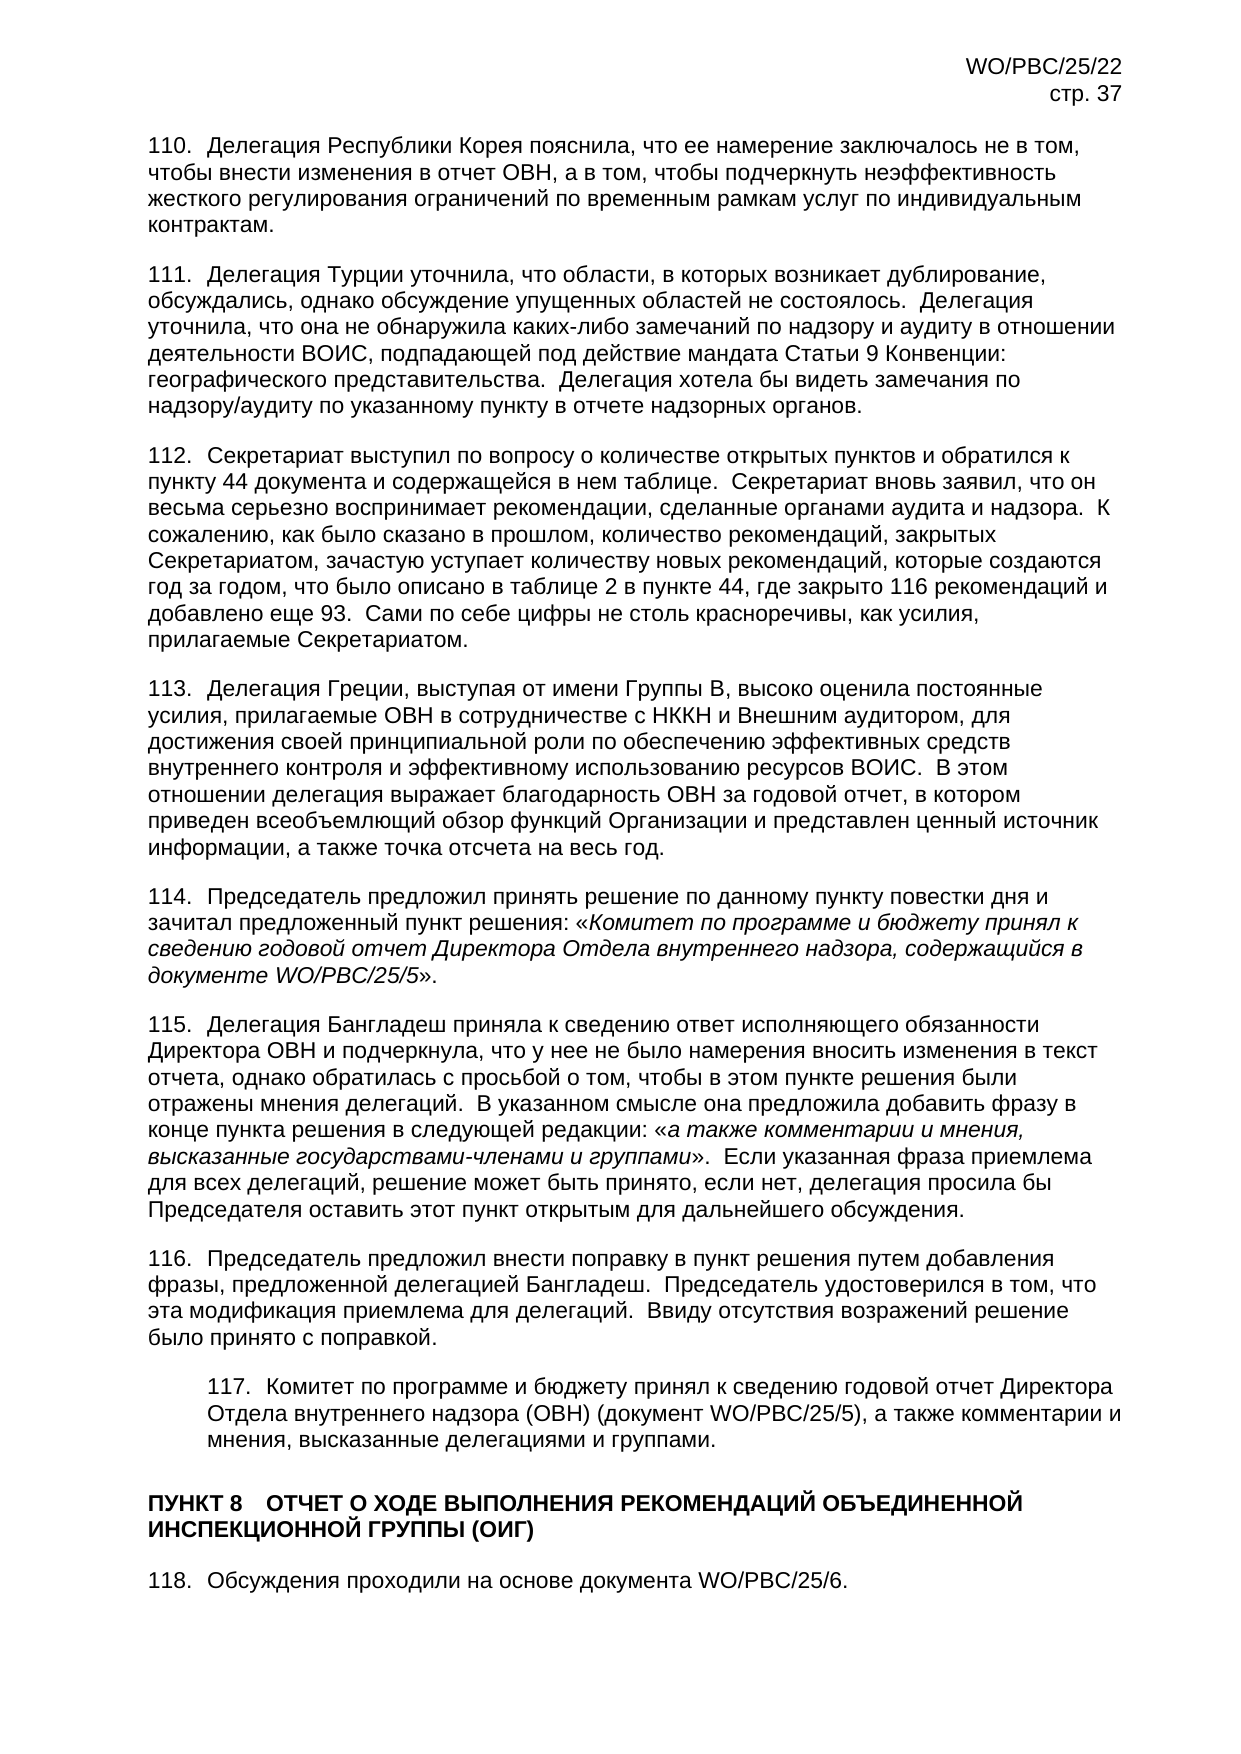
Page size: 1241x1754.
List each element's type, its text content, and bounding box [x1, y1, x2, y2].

list Делегация Греции, выступая от имени Группы B, высоко оценила постоянные усилия, прилагаемые ОВН в сотрудничестве с НККН и Внешним аудитором, для достижения своей принципиальной роли по обеспечению эффективных средств внутреннего контроля и эффективному использованию ресурсов ВОИС. В этом отношении делегация выражает благодарность ОВН за годовой отчет, в котором приведен всеобъемлющий обзор функций Организации и представлен ценный источник информации, а также точка отсчета на весь год. [148, 675, 1122, 860]
list Секретариат выступил по вопросу о количестве открытых пунктов и обратился к пункту 44 документа и содержащейся в нем таблице. Секретариат вновь заявил, что он весьма серьезно воспринимает рекомендации, сделанные органами аудита и надзора. К сожалению, как было сказано в прошлом, количество рекомендаций, закрытых Секретариатом, зачастую уступает количеству новых рекомендаций, которые создаются год за годом, что было описано в таблице 2 в пункте 44, где закрыто 116 рекомендаций и добавлено еще 93. Сами по себе цифры не столь красноречивы, как усилия, прилагаемые Секретариатом. [148, 442, 1122, 652]
list Комитет по программе и бюджету принял к сведению годовой отчет Директора Отдела внутреннего надзора (ОВН) (документ WO/PBC/25/5), а также комментарии и мнения, высказанные делегациями и группами. [207, 1373, 1122, 1452]
list Делегация Бангладеш приняла к сведению ответ исполняющего обязанности Директора ОВН и подчеркнула, что у нее не было намерения вносить изменения в текст отчета, однако обратилась с просьбой о том, чтобы в этом пункте решения были отражены мнения делегаций. В указанном смысле она предложила добавить фразу в конце пункта решения в следующей редакции: «а также комментарии и мнения, высказанные государствами-членами и группами». Если указанная фраза приемлема для всех делегаций, решение может быть принято, если нет, делегация просила бы Председателя оставить этот пункт открытым для дальнейшего обсуждения. [148, 1011, 1122, 1222]
subtitle ПУНКТ 8 ОТЧЕТ О ХОДЕ ВЫПОЛНЕНИЯ РЕКОМЕНДАЦИЙ ОБЪЕДИНЕННОЙ ИНСПЕКЦИОННОЙ ГРУППЫ (ОИГ) [148, 1490, 1122, 1542]
list Делегация Турции уточнила, что области, в которых возникает дублирование, обсуждались, однако обсуждение упущенных областей не состоялось. Делегация уточнила, что она не обнаружила каких-либо замечаний по надзору и аудиту в отношении деятельности ВОИС, подпадающей под действие мандата Статьи 9 Конвенции: географического представительства. Делегация хотела бы видеть замечания по надзору/аудиту по указанному пункту в отчете надзорных органов. [148, 261, 1122, 419]
list Председатель предложил внести поправку в пункт решения путем добавления фразы, предложенной делегацией Бангладеш. Председатель удостоверился в том, что эта модификация приемлема для делегаций. Ввиду отсутствия возражений решение было принято с поправкой. [148, 1245, 1122, 1350]
list Обсуждения проходили на основе документа WO/PBC/25/6. [148, 1567, 1122, 1594]
list Делегация Республики Корея пояснила, что ее намерение заключалось не в том, чтобы внести изменения в отчет ОВН, а в том, чтобы подчеркнуть неэффективность жесткого регулирования ограничений по временным рамкам услуг по индивидуальным контрактам. [148, 132, 1122, 238]
list Председатель предложил принять решение по данному пункту повестки дня и зачитал предложенный пункт решения: «Комитет по программе и бюджету принял к сведению годовой отчет Директора Отдела внутреннего надзора, содержащийся в документе WO/PBC/25/5». [148, 883, 1122, 988]
